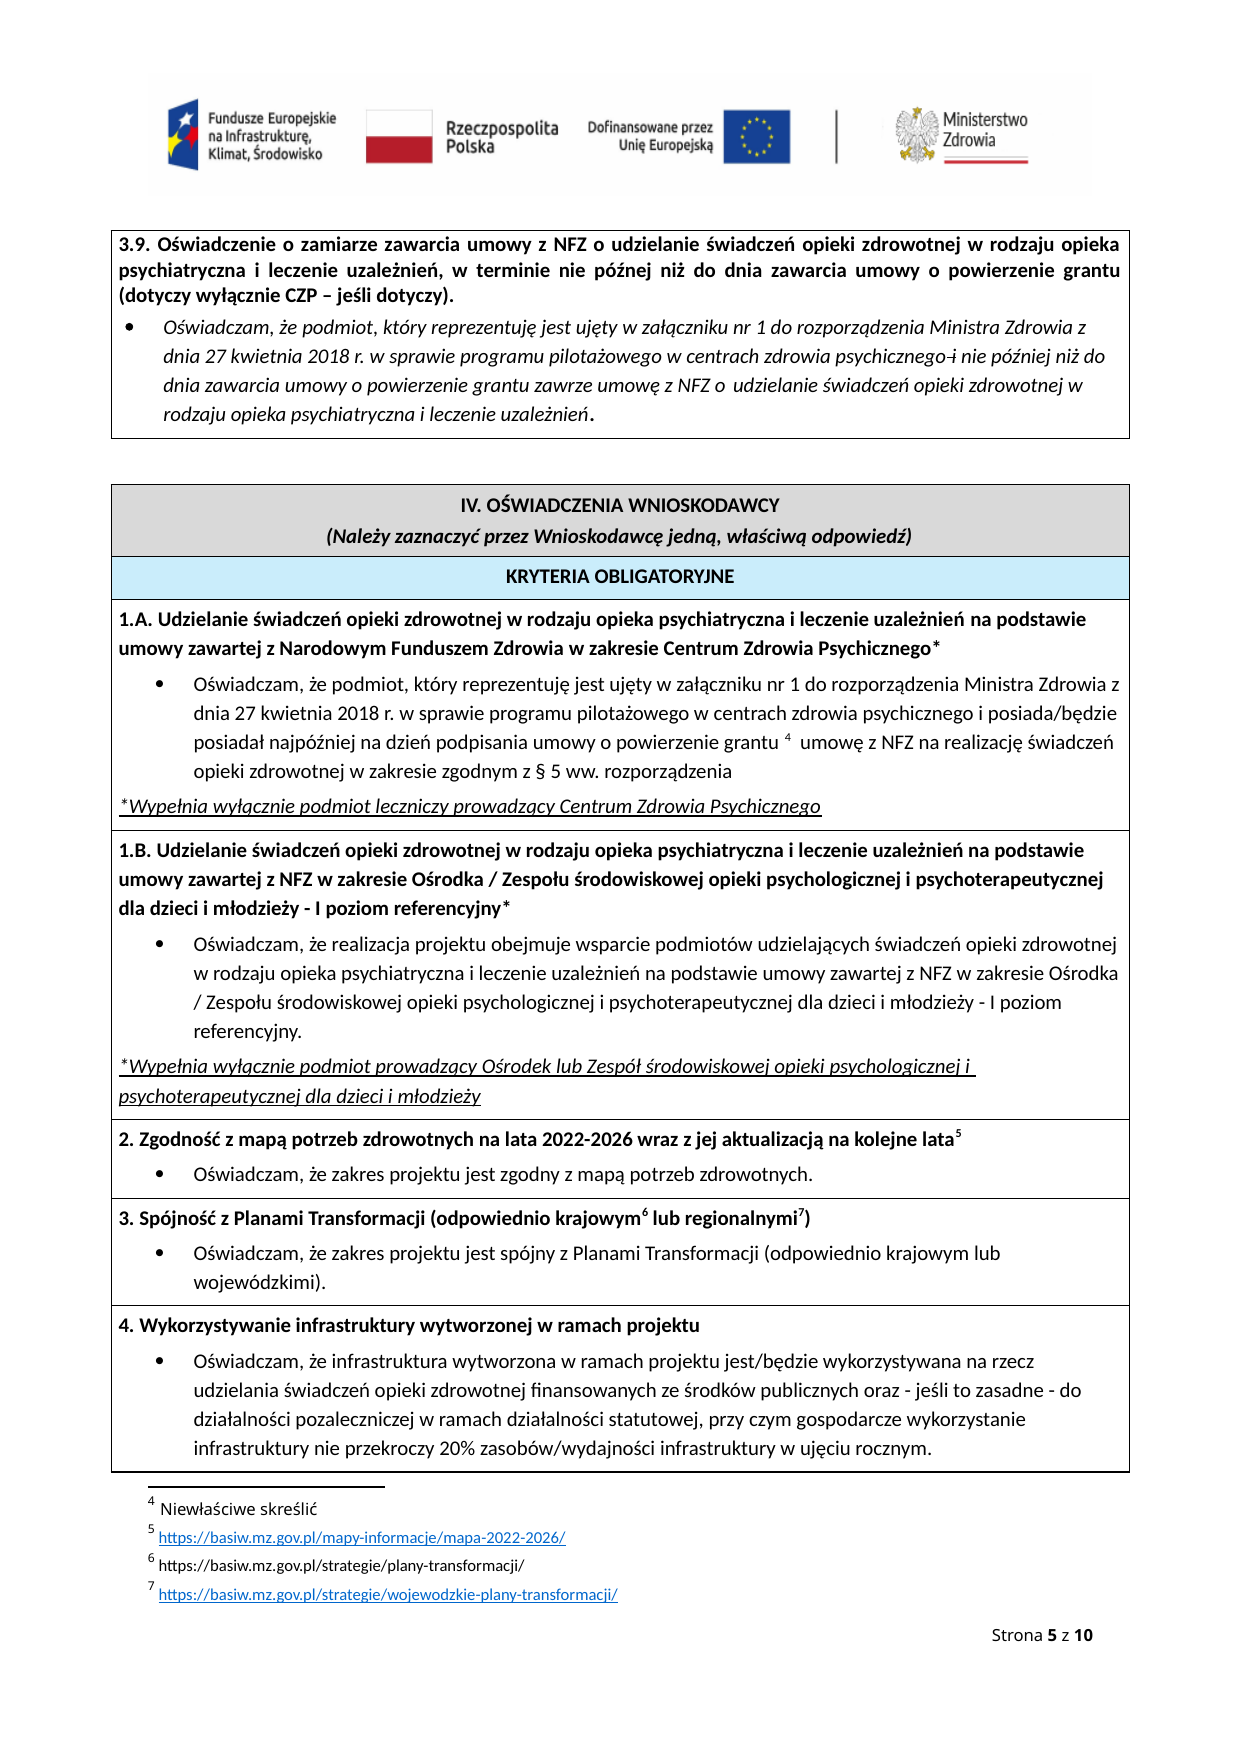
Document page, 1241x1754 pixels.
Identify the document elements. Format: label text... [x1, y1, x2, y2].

table_cell KRYTERIA OBLIGATORYJNE [112, 557, 1129, 599]
table_cell 4. Wykorzystywanie infrastruktury wytworzonej w ramach projektu Oświadczam, że infrastruktura wytworzona w ramach projektu jest/będzie wykorzystywana na rzecz udzielania świadczeń opieki zdrowotnej finansowanych ze środków publicznych oraz - jeśli to zasadne - do działalności pozaleczniczej w ramach działalności statutowej, przy czym gospodarcze wykorzystanie infrastruktury nie przekroczy 20% zasobów/wydajności infrastruktury w ujęciu rocznym. [112, 1306, 1129, 1471]
table_cell 2. Zgodność z mapą potrzeb zdrowotnych na lata 2022-2026 wraz z jej aktualizacją na kolejne lata Oświadczam, że zakres projektu jest zgodny z mapą potrzeb zdrowotnych. [112, 1120, 1129, 1197]
table_cell 1.A. Udzielanie świadczeń opieki zdrowotnej w rodzaju opieka psychiatryczna i leczenie uzależnień na podstawie umowy zawartej z Narodowym Funduszem Zdrowia w zakresie Centrum Zdrowia Psychicznego* Oświadczam, że podmiot, który reprezentuję jest ujęty w załączniku nr 1 do rozporządzenia Ministra Zdrowia z dnia 27 kwietnia 2018 r. w sprawie programu pilotażowego w centrach zdrowia psychicznego i posiada/będzie posiadał najpóźniej na dzień podpisania umowy o powierzenie grantu umowę z NFZ na realizację świadczeń opieki zdrowotnej w zakresie zgodnym z § 5 ww. rozporządzenia *Wypełnia wyłącznie podmiot leczniczy prowadzący Centrum Zdrowia Psychicznego [112, 600, 1129, 830]
picture [147, 73, 1093, 197]
table_cell 3.9. Oświadczenie o zamiarze zawarcia umowy z NFZ o udzielanie świadczeń opieki zdrowotnej w rodzaju opieka psychiatryczna i leczenie uzależnień, w terminie nie późnej niż do dnia zawarcia umowy o powierzenie grantu (dotyczy wyłącznie CZP – jeśli dotyczy). Oświadczam, że podmiot, który reprezentuję jest ujęty w załączniku nr 1 do rozporządzenia Ministra Zdrowia z dnia 27 kwietnia 2018 r. w sprawie programu pilotażowego w centrach zdrowia psychicznego i nie później niż do dnia zawarcia umowy o powierzenie grantu zawrze umowę z NFZ o udzielanie świadczeń opieki zdrowotnej w rodzaju opieka psychiatryczna i leczenie uzależnień. [112, 231, 1129, 437]
table_header IV. OŚWIADCZENIA WNIOSKODAWCY (Należy zaznaczyć przez Wnioskodawcę jedną, właściwą odpowiedź) [112, 485, 1129, 556]
table_cell 1.B. Udzielanie świadczeń opieki zdrowotnej w rodzaju opieka psychiatryczna i leczenie uzależnień na podstawie umowy zawartej z NFZ w zakresie Ośrodka / Zespołu środowiskowej opieki psychologicznej i psychoterapeutycznej dla dzieci i młodzieży - I poziom referencyjny* Oświadczam, że realizacja projektu obejmuje wsparcie podmiotów udzielających świadczeń opieki zdrowotnej w rodzaju opieka psychiatryczna i leczenie uzależnień na podstawie umowy zawartej z NFZ w zakresie Ośrodka / Zespołu środowiskowej opieki psychologicznej i psychoterapeutycznej dla dzieci i młodzieży - I poziom referencyjny. *Wypełnia wyłącznie podmiot prowadzący Ośrodek lub Zespół środowiskowej opieki psychologicznej i psychoterapeutycznej dla dzieci i młodzieży [112, 831, 1129, 1119]
table_cell 3. Spójność z Planami Transformacji (odpowiednio krajowym lub regionalnymi) Oświadczam, że zakres projektu jest spójny z Planami Transformacji (odpowiednio krajowym lub wojewódzkimi). [112, 1199, 1129, 1305]
